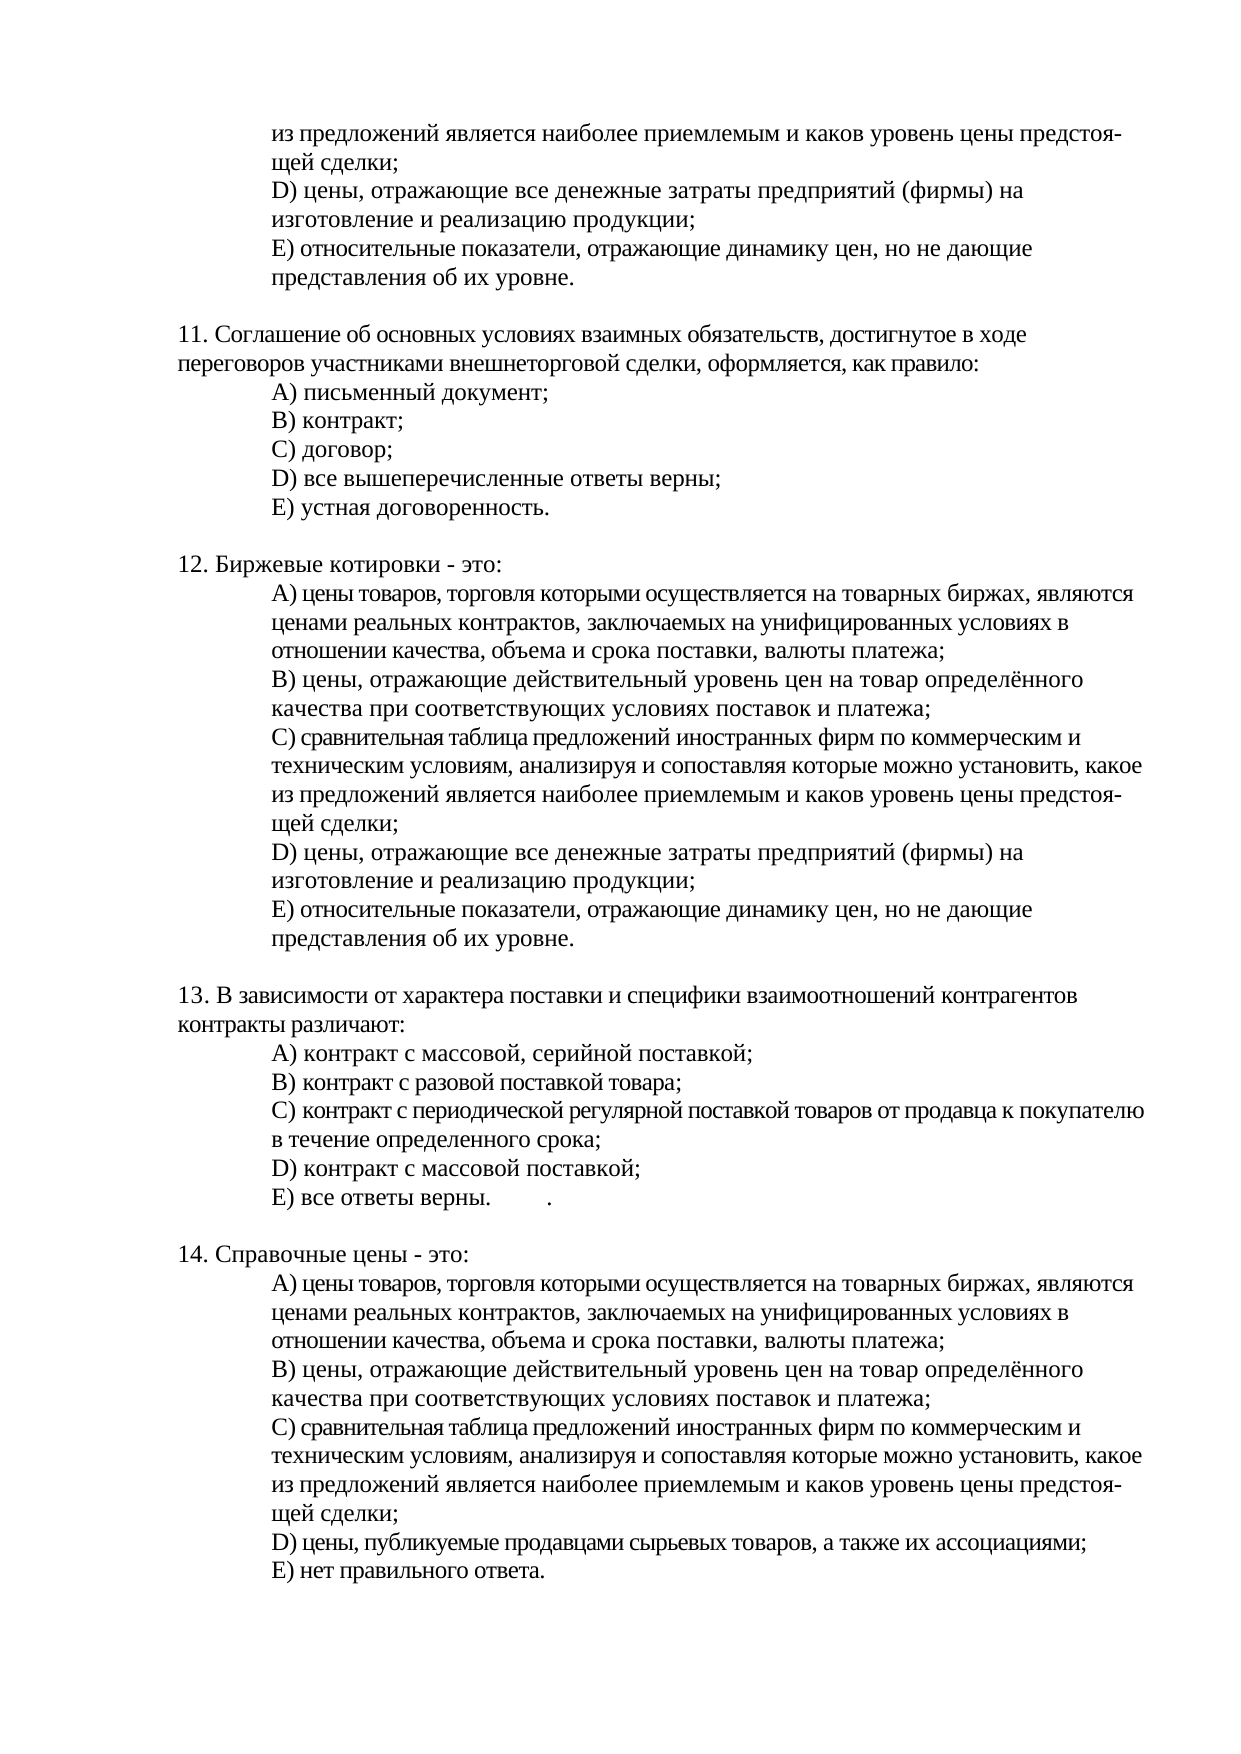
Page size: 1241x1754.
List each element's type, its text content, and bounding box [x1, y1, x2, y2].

text A) цены товаров, торговля которыми осуществляется на товарных биржах, являются ценами реальных контрактов, заключаемых на унифицированных условиях в отношении качества, объема и срока поставки, валюты платежа; [271, 1268, 1152, 1354]
text A) цены товаров, торговля которыми осуществляется на товарных биржах, являются ценами реальных контрактов, заключаемых на унифицированных условиях в отношении качества, объема и срока поставки, валюты платежа; [271, 578, 1152, 664]
text А) контракт с массовой, серийной поставкой; [271, 1038, 1152, 1067]
text C) договор; [271, 434, 1152, 463]
text 13. В зависимости от характера поставки и специфики взаимоотношений контрагентов контракты различают: [177, 981, 1152, 1038]
text E) нет правильного ответа. [271, 1556, 1152, 1584]
text E) относительные показатели, отражающие динамику цен, но не дающие представления об их уровне. [271, 233, 1152, 291]
text D) все вышеперечисленные ответы верны; [271, 463, 1152, 492]
text 14. Справочные цены - это: [177, 1239, 1152, 1268]
text 11. Соглашение об основных условиях взаимных обязательств, достигнутое в ходе переговоров участниками внешнеторговой сделки, оформляется, как правило: [177, 319, 1152, 377]
text D) цены, публикуемые продавцами сырьевых товаров, а также их ассоциациями; [271, 1527, 1152, 1556]
text C) контракт с периодической регулярной поставкой товаров от продавца к покупателю в течение определенного срока; [271, 1096, 1152, 1153]
text D) цены, отражающие все денежные затраты предприятий (фирмы) на изготовление и реализацию продукции; [271, 837, 1152, 894]
text B) цены, отражающие действительный уровень цен на товар определённого качества при соответствующих условиях поставок и платежа; [271, 664, 1152, 722]
text А) письменный документ; [271, 377, 1152, 406]
text B) контракт с разовой поставкой товара; [271, 1067, 1152, 1096]
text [271, 118, 1152, 176]
text 12. Биржевые котировки - это: [177, 549, 1152, 578]
text D) контракт с массовой поставкой; [271, 1153, 1152, 1182]
text E) относительные показатели, отражающие динамику цен, но не дающие представления об их уровне. [271, 894, 1152, 952]
text B) цены, отражающие действительный уровень цен на товар определённого качества при соответствующих условиях поставок и платежа; [271, 1354, 1152, 1412]
text E) все ответы верны. . [271, 1182, 1152, 1211]
text D) цены, отражающие все денежные затраты предприятий (фирмы) на изготовление и реализацию продукции; [271, 176, 1152, 233]
text B) контракт; [271, 406, 1152, 434]
text E) устная договоренность. [271, 492, 1152, 521]
